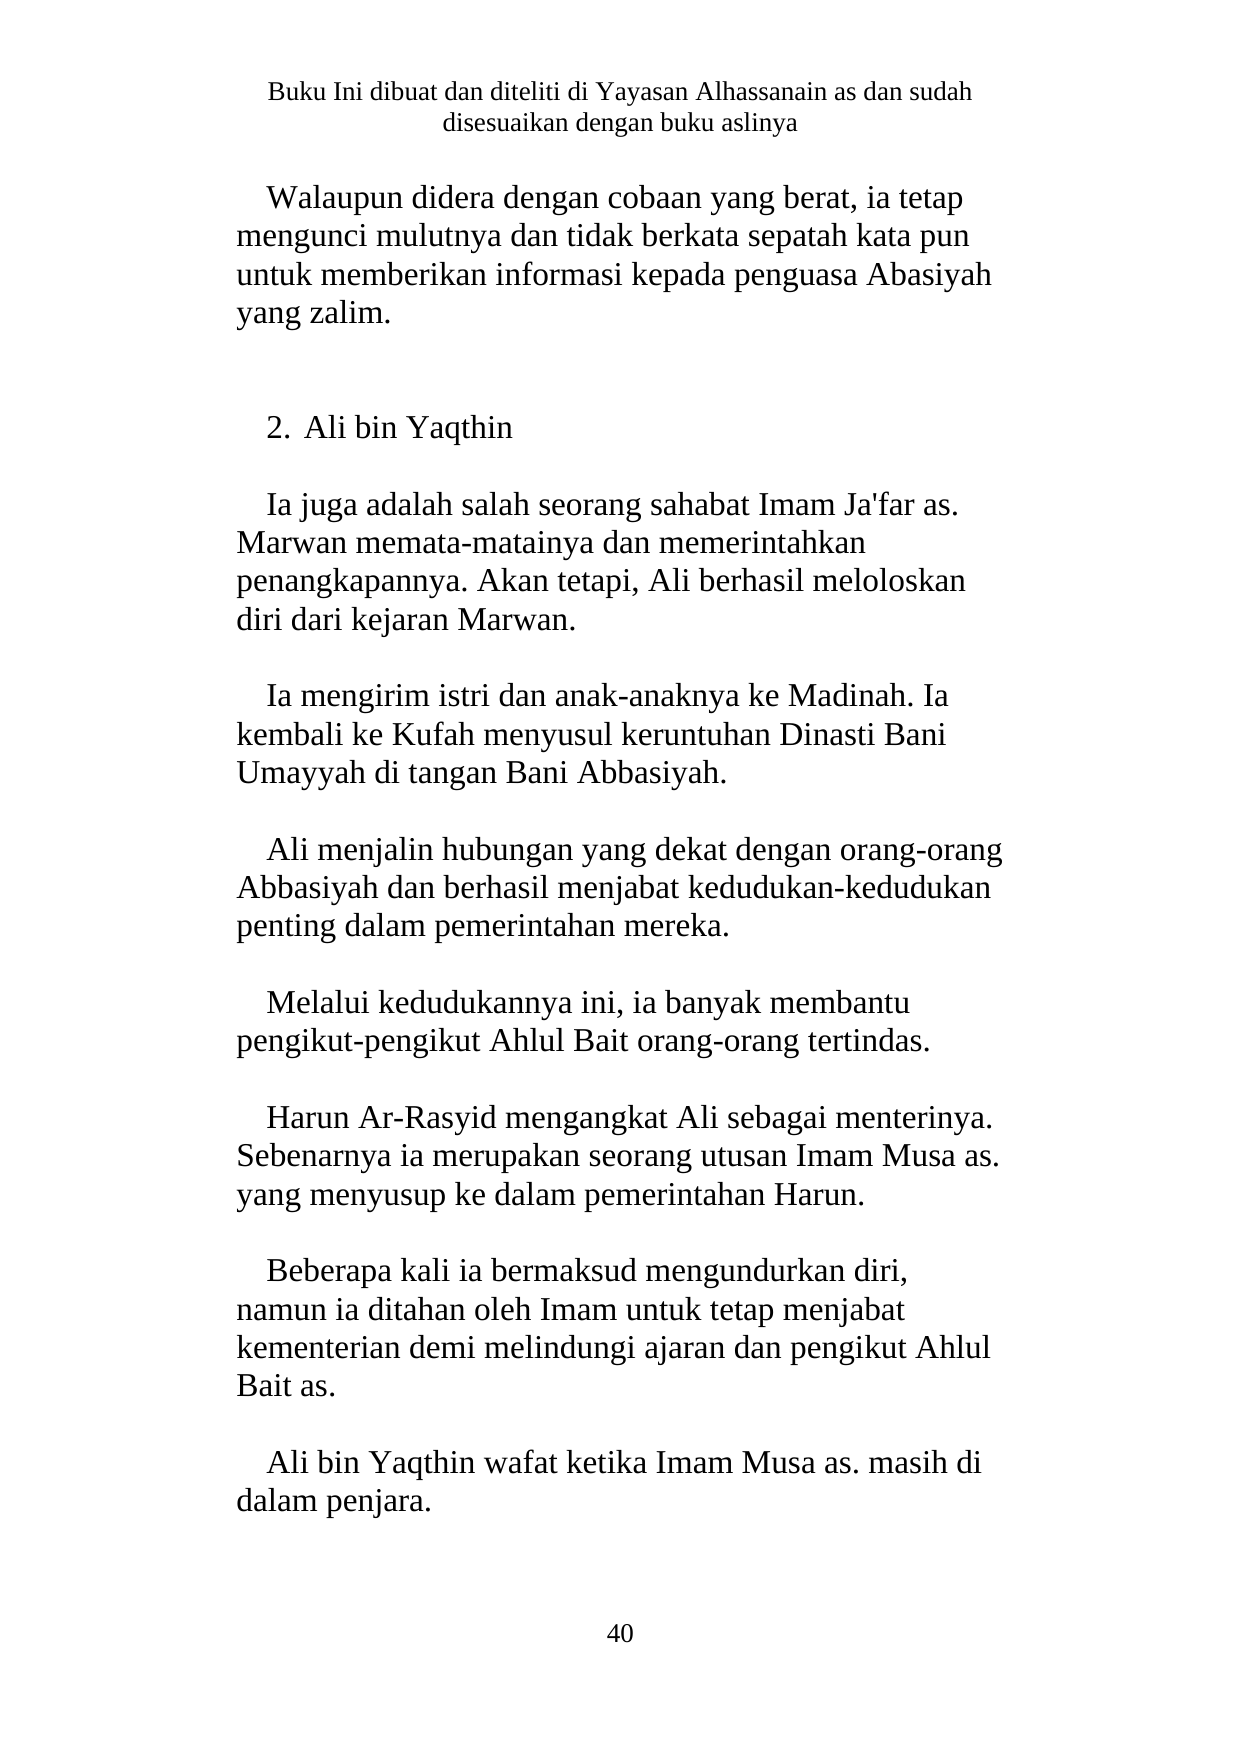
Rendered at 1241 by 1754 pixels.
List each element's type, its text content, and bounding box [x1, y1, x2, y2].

text Ali bin Yaqthin wafat ketika Imam Musa as. masih di dalam penjara. [236, 1442, 1004, 1519]
text Beberapa kali ia bermaksud mengundurkan diri, namun ia ditahan oleh Imam untuk tetap menjabat kementerian demi melindungi ajaran dan pengikut Ahlul Bait as. [236, 1251, 1004, 1404]
text Ali menjalin hubungan yang dekat dengan orang-orang Abbasiyah dan berhasil menjabat kedudukan-kedudukan penting dalam pemerintahan mereka. [236, 829, 1004, 944]
text Melalui kedudukannya ini, ia banyak membantu pengikut-pengikut Ahlul Bait orang-orang tertindas. [236, 982, 1004, 1059]
list Ali bin Yaqthin [266, 407, 1004, 446]
text Ia mengirim istri dan anak-anaknya ke Madinah. Ia kembali ke Kufah menyusul keruntuhan Dinasti Bani Umayyah di tangan Bani Abbasiyah. [236, 676, 1004, 791]
text Walaupun didera dengan cobaan yang berat, ia tetap mengunci mulutnya dan tidak berkata sepatah kata pun untuk memberikan informasi kepada penguasa Abasiyah yang zalim. [236, 177, 1004, 331]
text Ia juga adalah salah seorang sahabat Imam Ja'far as. Marwan memata-matainya dan memerintahkan penangkapannya. Akan tetapi, Ali berhasil meloloskan diri dari kejaran Marwan. [236, 484, 1004, 637]
text Harun Ar-Rasyid mengangkat Ali sebagai menterinya. Sebenarnya ia merupakan seorang utusan Imam Musa as. yang menyusup ke dalam pemerintahan Harun. [236, 1097, 1004, 1212]
